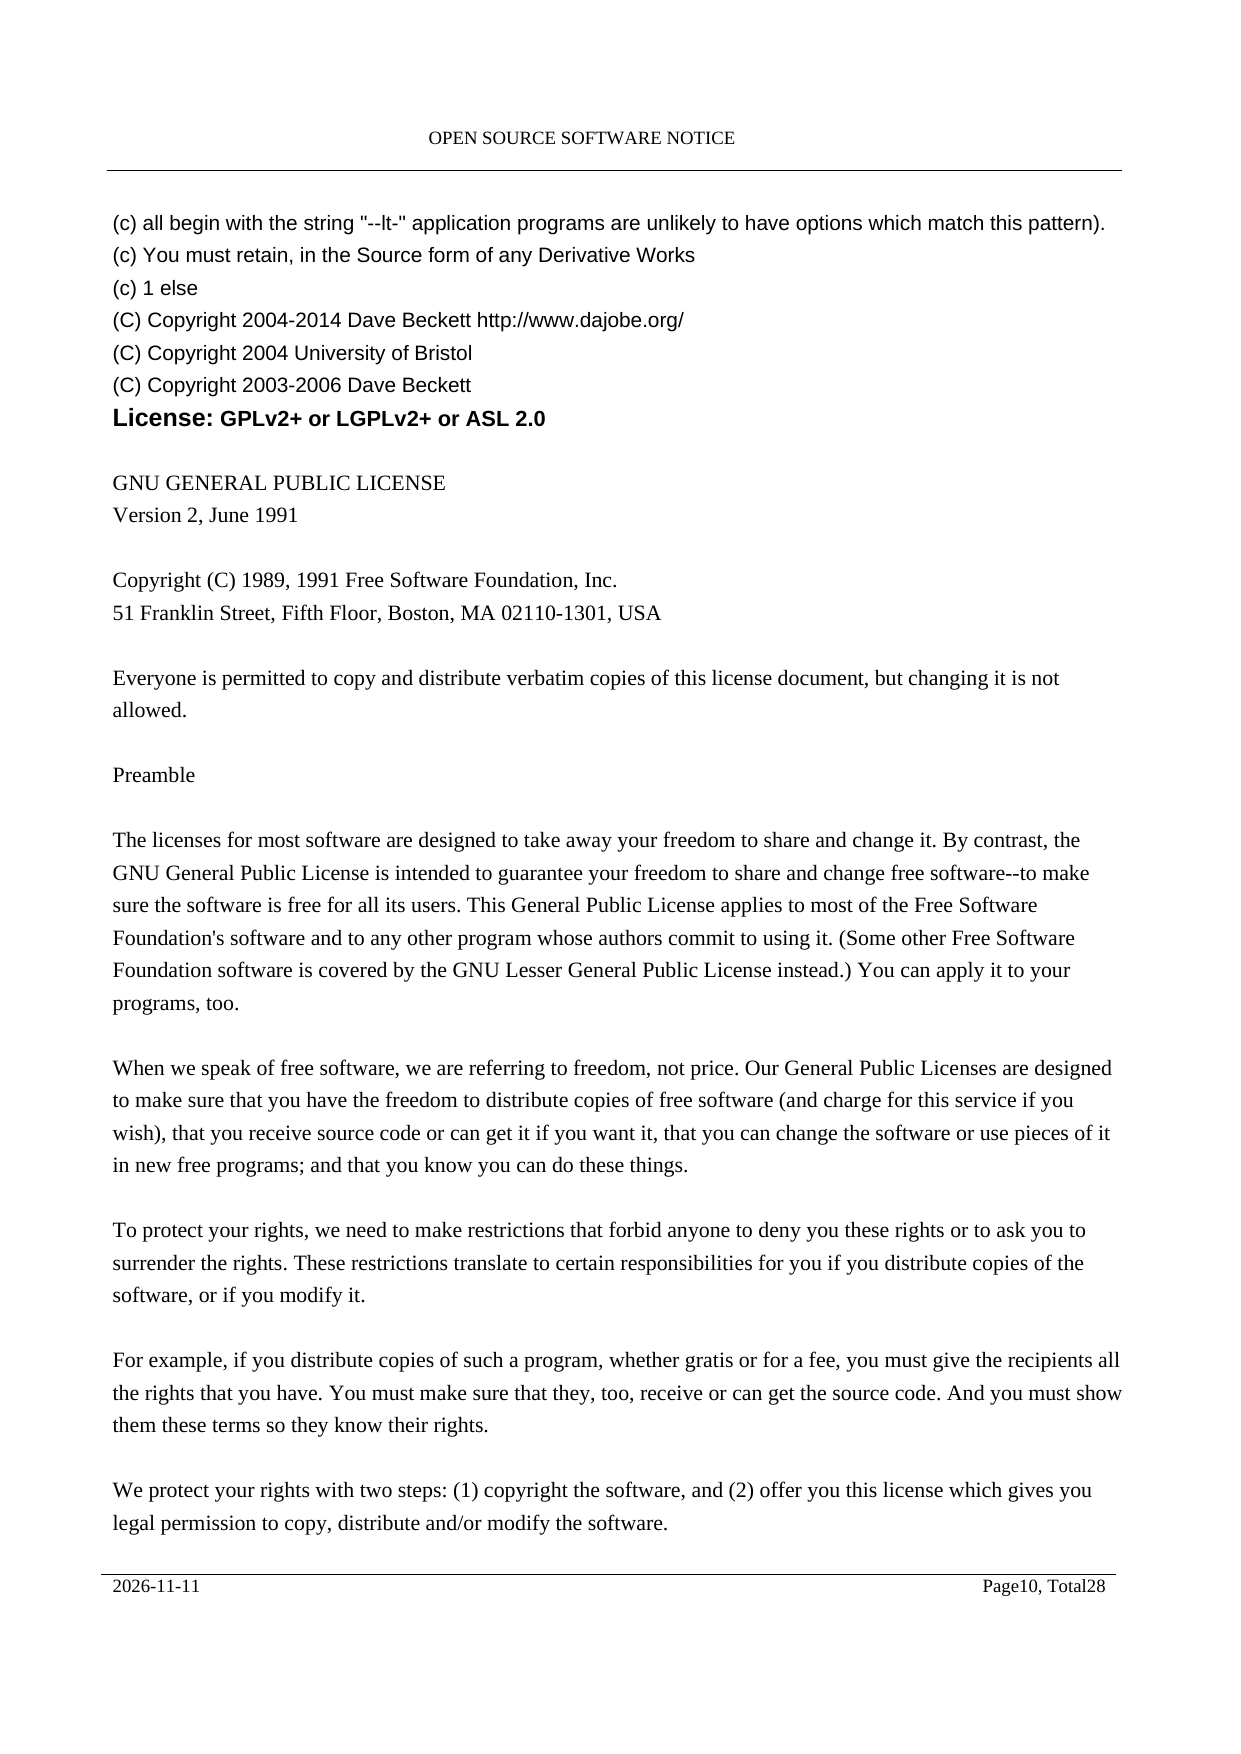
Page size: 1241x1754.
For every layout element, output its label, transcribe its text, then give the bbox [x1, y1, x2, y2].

text (c) You must retain, in the Source form of any Derivative Works [112, 239, 1128, 271]
text (c) all begin with the string "--lt-" application programs are unlikely to have options which match this pattern). [112, 206, 1128, 239]
text (C) Copyright 2004 University of Bristol [112, 336, 1128, 369]
text (c) 1 else [112, 271, 1128, 304]
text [112, 401, 1128, 1539]
text (C) Copyright 2003-2006 Dave Beckett [112, 369, 1128, 401]
text (C) Copyright 2004-2014 Dave Beckett http://www.dajobe.org/ [112, 304, 1128, 336]
